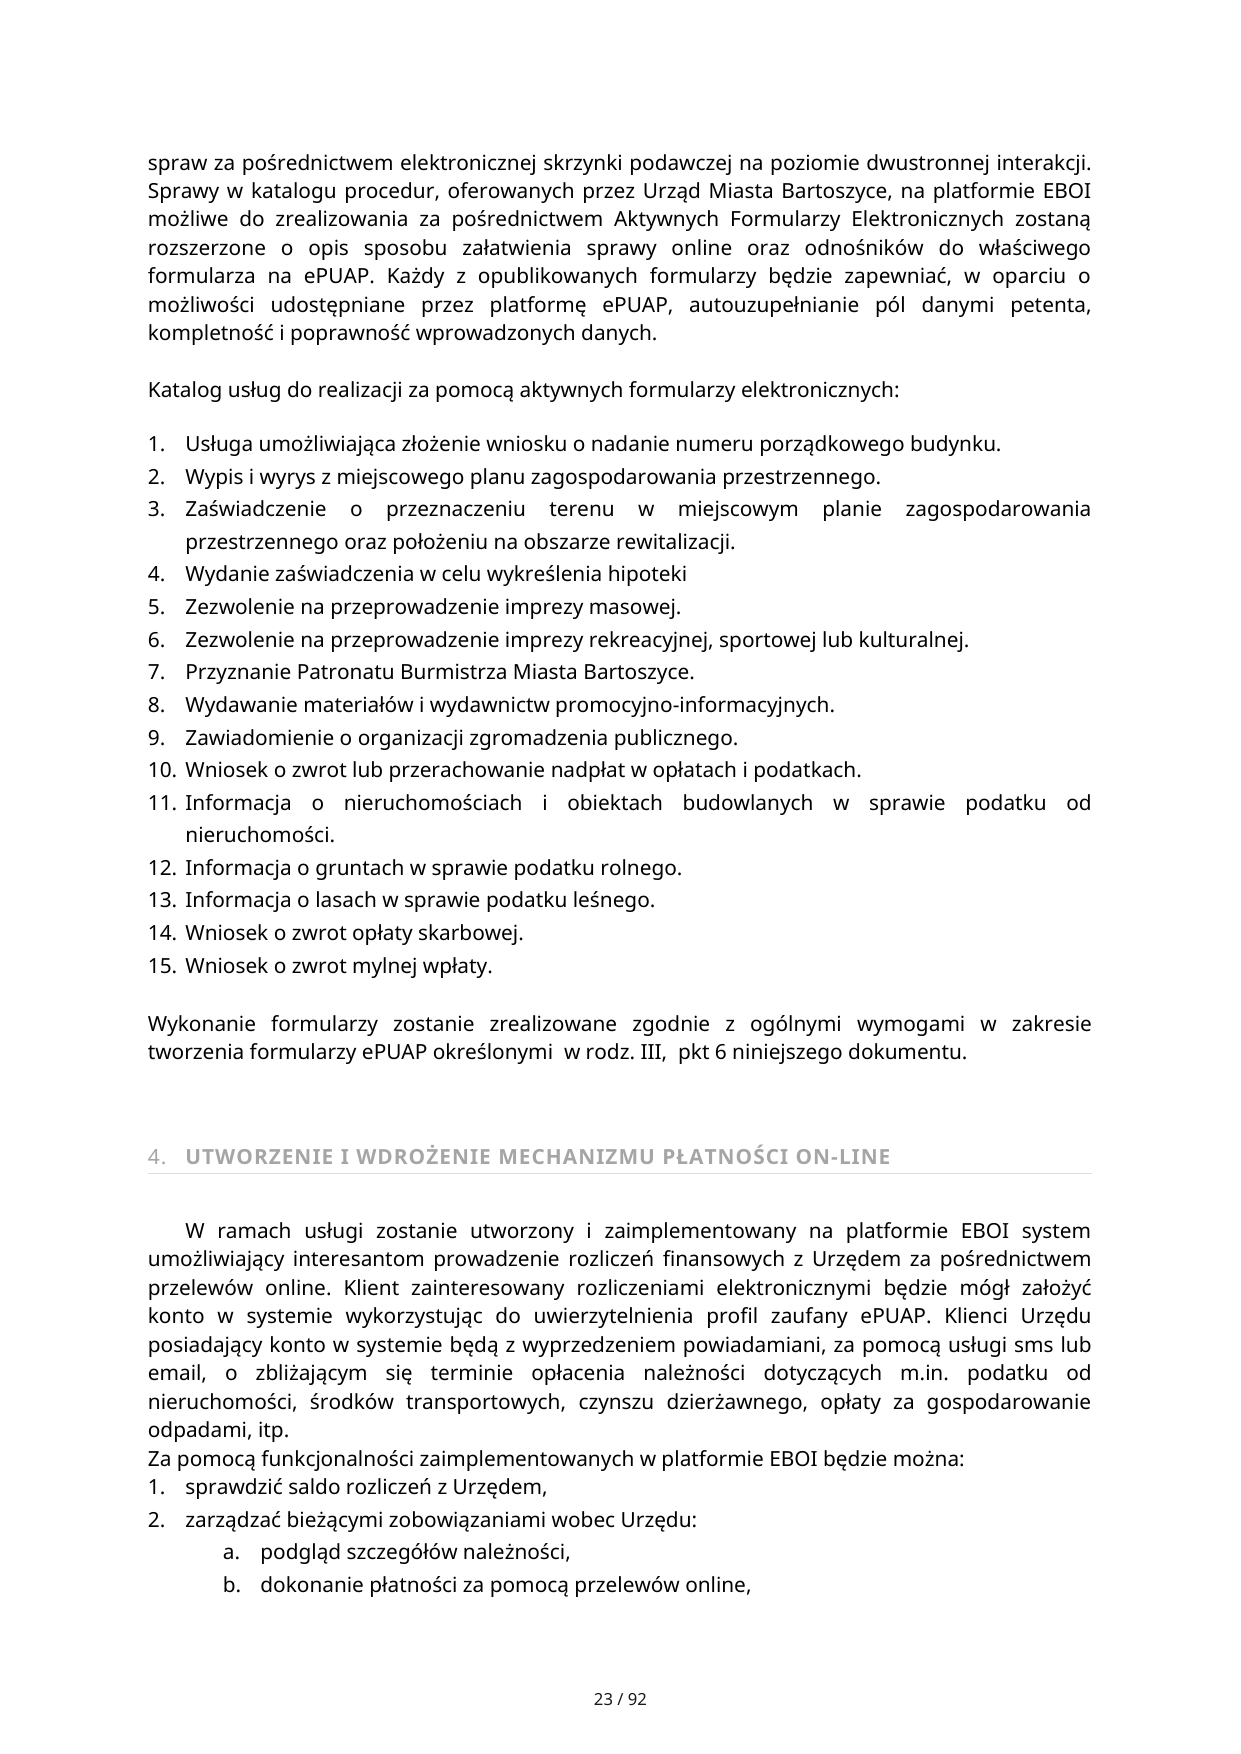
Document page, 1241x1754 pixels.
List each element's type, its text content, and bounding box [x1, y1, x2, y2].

list Zezwolenie na przeprowadzenie imprezy rekreacyjnej, sportowej lub kulturalnej. [148, 625, 1092, 653]
text W ramach usługi zostanie utworzony i zaimplementowany na platformie EBOI system umożliwiający interesantom prowadzenie rozliczeń finansowych z Urzędem za pośrednictwem przelewów online. Klient zainteresowany rozliczeniami elektronicznymi będzie mógł założyć konto w systemie wykorzystując do uwierzytelnienia profil zaufany ePUAP. Klienci Urzędu posiadający konto w systemie będą z wyprzedzeniem powiadamiani, za pomocą usługi sms lub email, o zbliżającym się terminie opłacenia należności dotyczących m.in. podatku od nieruchomości, środków transportowych, czynszu dzierżawnego, opłaty za gospodarowanie odpadami, itp. [148, 1216, 1092, 1444]
text Wykonanie formularzy zostanie zrealizowane zgodnie z ogólnymi wymogami w zakresie tworzenia formularzy ePUAP określonymi w rodz. III, pkt 6 niniejszego dokumentu. [148, 1009, 1092, 1066]
list Zaświadczenie o przeznaczeniu terenu w miejscowym planie zagospodarowania przestrzennego oraz położeniu na obszarze rewitalizacji. [148, 494, 1092, 555]
list Informacja o gruntach w sprawie podatku rolnego. [148, 853, 1092, 881]
list dokonanie płatności za pomocą przelewów online, [223, 1570, 1092, 1598]
list Zezwolenie na przeprowadzenie imprezy masowej. [148, 592, 1092, 621]
list Wniosek o zwrot lub przerachowanie nadpłat w opłatach i podatkach. [148, 755, 1092, 784]
subtitle Utworzenie i wdrożenie mechanizmu płatności on-line [148, 1142, 1092, 1173]
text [148, 148, 1092, 347]
list Wniosek o zwrot mylnej wpłaty. [148, 951, 1092, 979]
text Za pomocą funkcjonalności zaimplementowanych w platformie EBOI będzie można: [148, 1444, 1092, 1472]
list Wypis i wyrys z miejscowego planu zagospodarowania przestrzennego. [148, 462, 1092, 490]
list zarządzać bieżącymi zobowiązaniami wobec Urzędu: [148, 1505, 1092, 1533]
list Wydanie zaświadczenia w celu wykreślenia hipoteki [148, 559, 1092, 588]
list sprawdzić saldo rozliczeń z Urzędem, [148, 1472, 1092, 1501]
list Przyznanie Patronatu Burmistrza Miasta Bartoszyce. [148, 657, 1092, 686]
list Informacja o lasach w sprawie podatku leśnego. [148, 886, 1092, 914]
list Informacja o nieruchomościach i obiektach budowlanych w sprawie podatku od nieruchomości. [148, 788, 1092, 849]
list Wniosek o zwrot opłaty skarbowej. [148, 918, 1092, 947]
list Wydawanie materiałów i wydawnictw promocyjno-informacyjnych. [148, 690, 1092, 718]
list Usługa umożliwiająca złożenie wniosku o nadanie numeru porządkowego budynku. [148, 429, 1092, 458]
list Zawiadomienie o organizacji zgromadzenia publicznego. [148, 723, 1092, 751]
list podgląd szczegółów należności, [223, 1537, 1092, 1566]
text Katalog usług do realizacji za pomocą aktywnych formularzy elektronicznych: [148, 375, 1092, 404]
